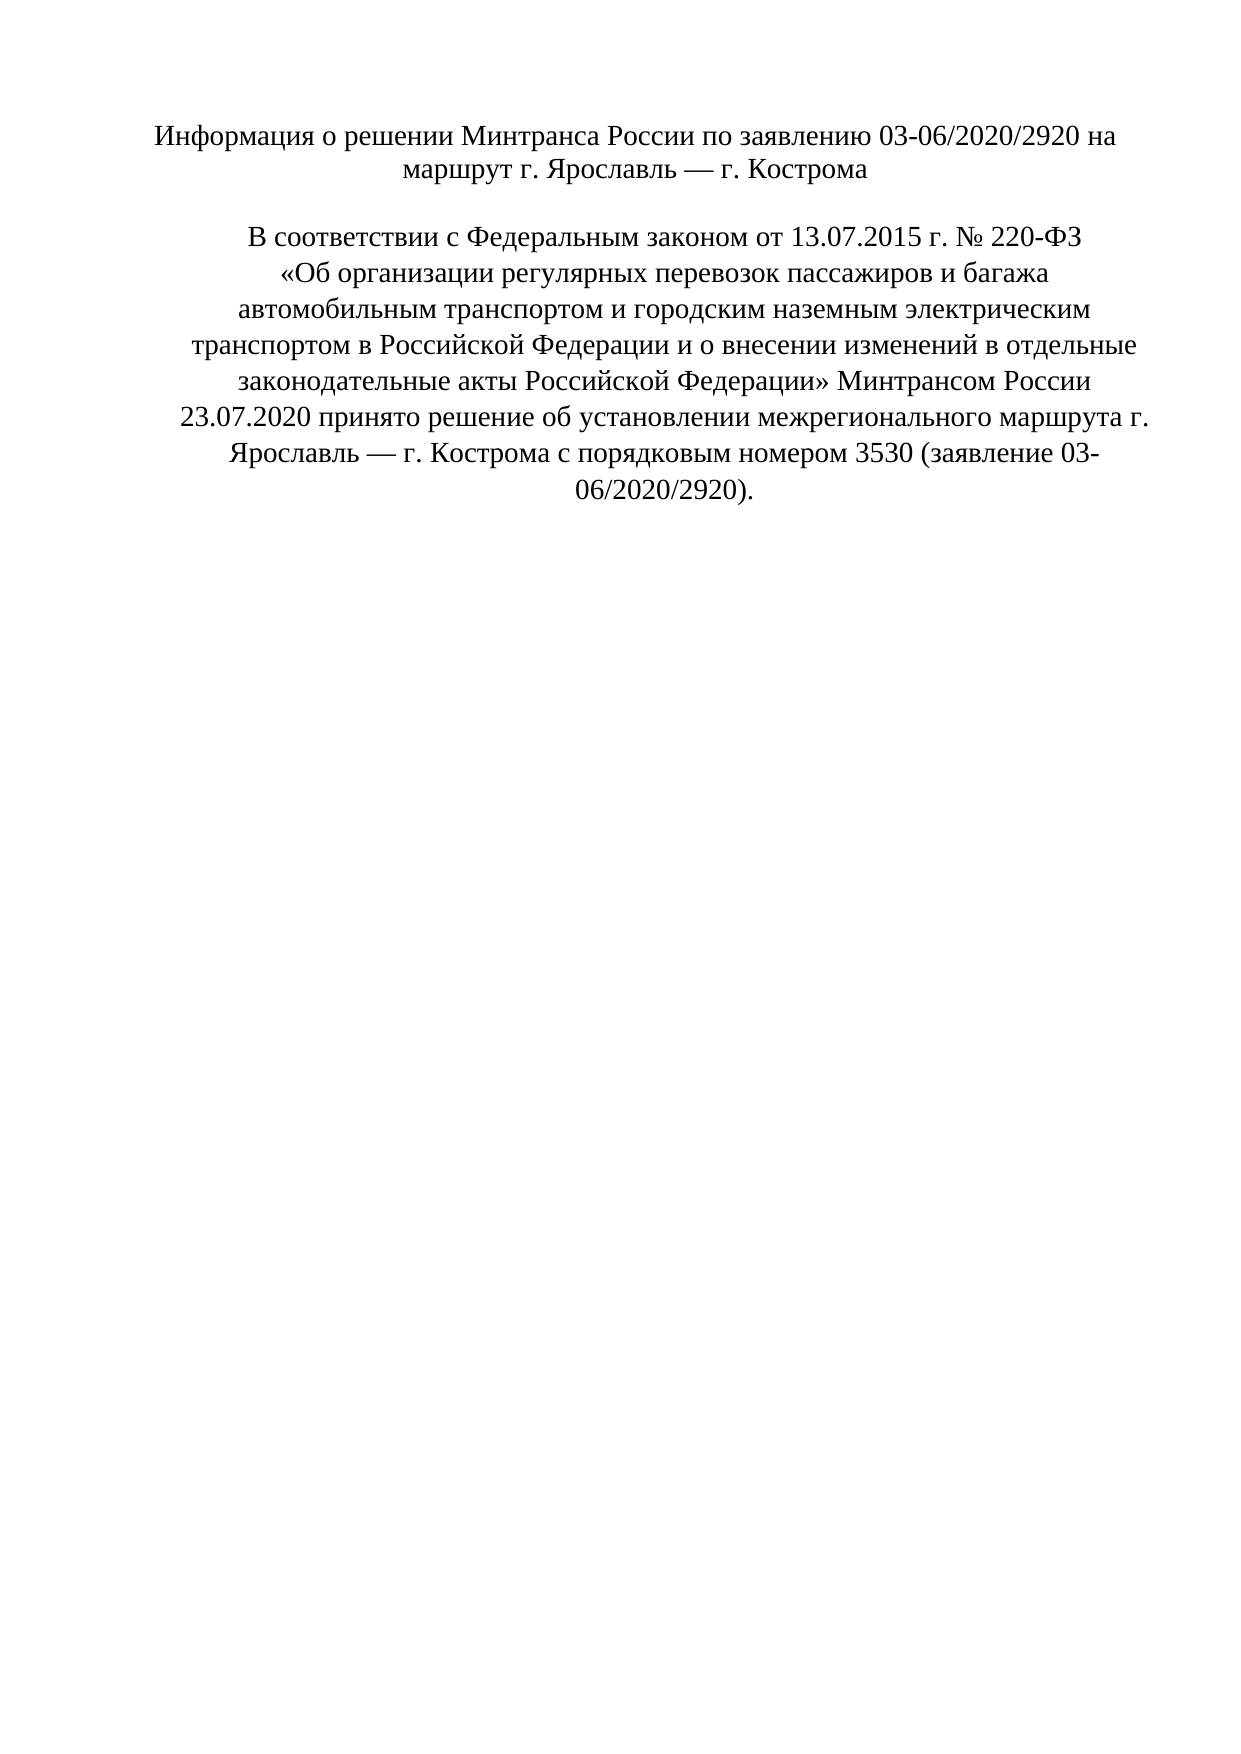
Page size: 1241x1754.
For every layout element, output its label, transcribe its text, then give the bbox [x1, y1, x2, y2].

text В соответствии с Федеральным законом от 13.07.2015 г. № 220-ФЗ «Об организации регулярных перевозок пассажиров и багажа автомобильным транспортом и городским наземным электрическим транспортом в Российской Федерации и о внесении изменений в отдельные законодательные акты Российской Федерации» Минтрансом России 23.07.2020 принято решение об установлении межрегионального маршрута г. Ярославль — г. Кострома с порядковым номером 3530 (заявление 03-06/2020/2920). [177, 219, 1152, 505]
text Информация о решении Минтранса России по заявлению 03-06/2020/2920 на маршрут г. Ярославль — г. Кострома [118, 118, 1152, 185]
